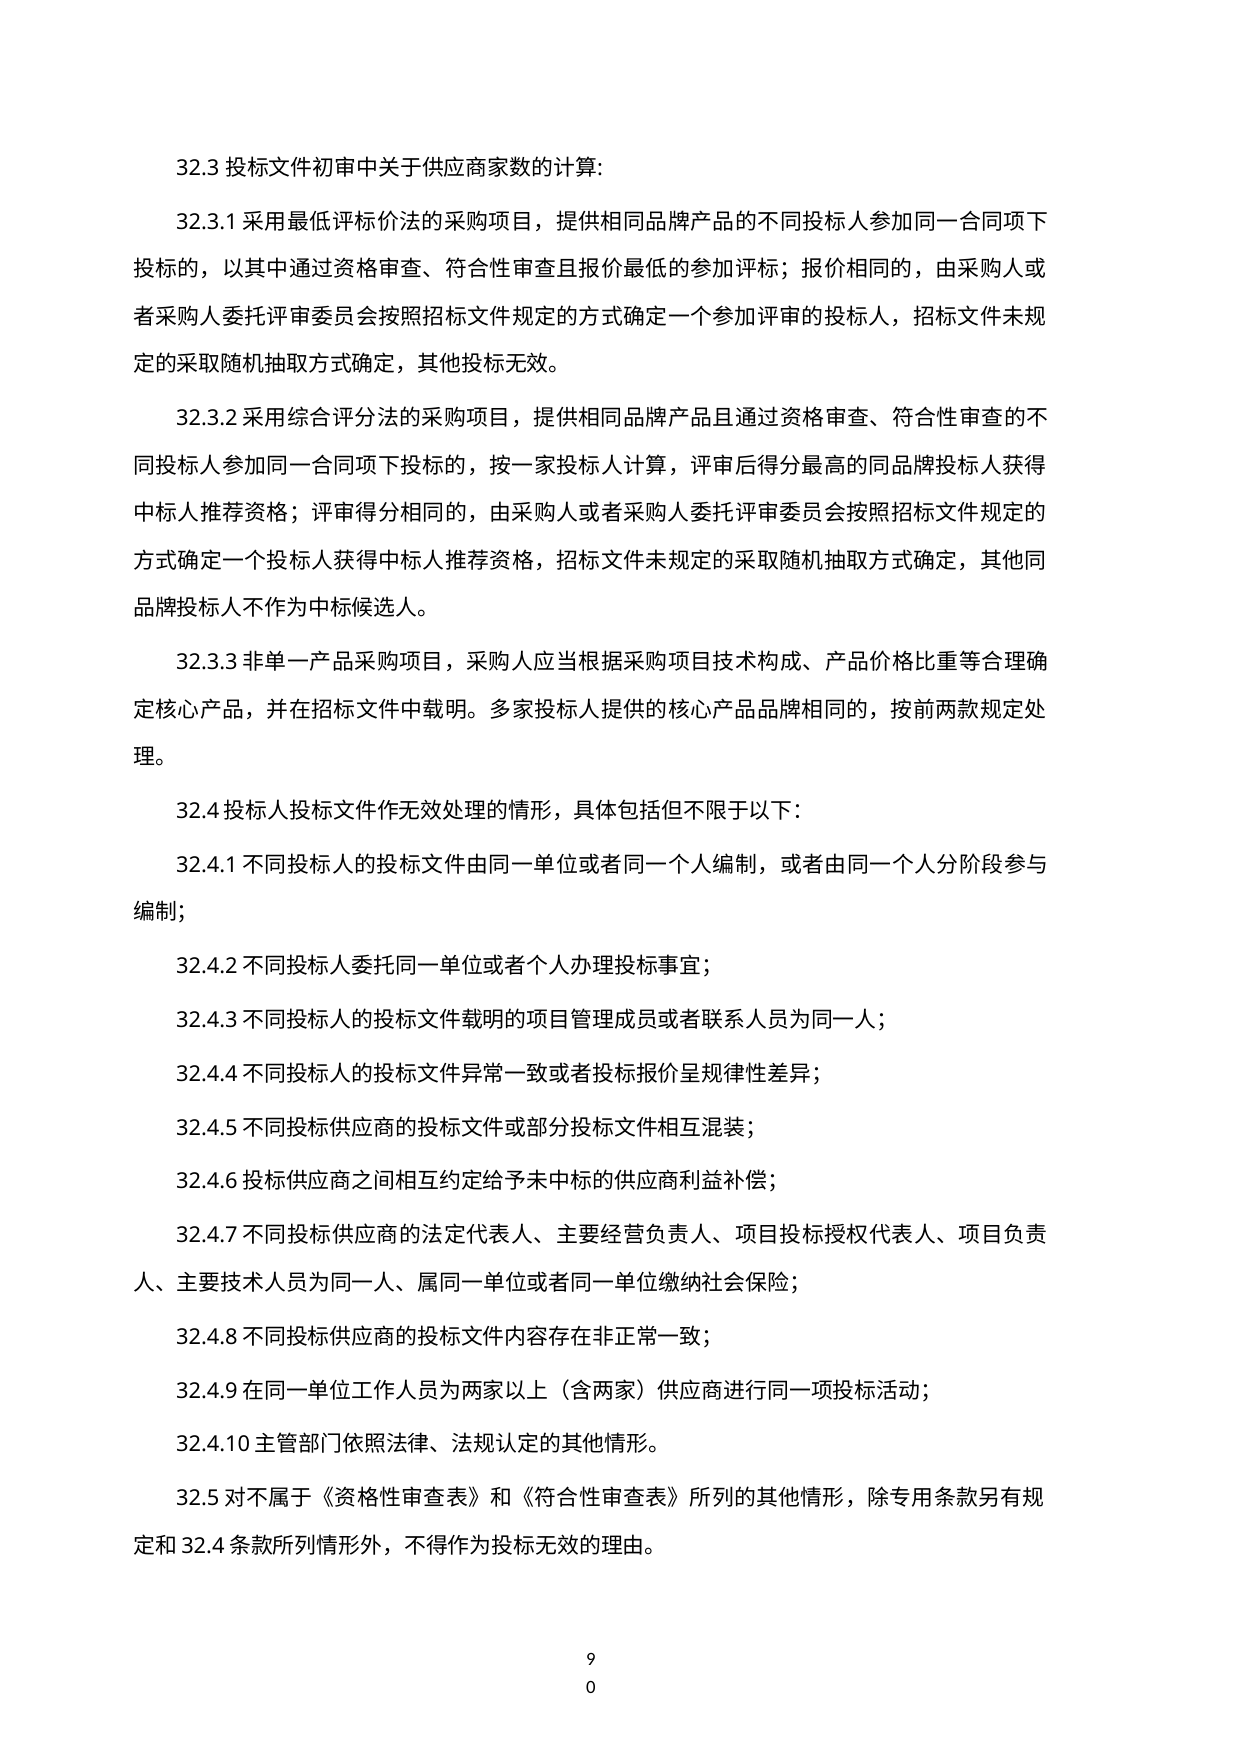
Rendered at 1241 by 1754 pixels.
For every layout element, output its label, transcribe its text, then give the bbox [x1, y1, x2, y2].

text 32.4.8不同投标供应商的投标文件内容存在非正常一致； [133, 1319, 1048, 1351]
text 32.3.2采用综合评分法的采购项目，提供相同品牌产品且通过资格审查、符合性审查的不同投标人参加同一合同项下投标的，按一家投标人计算，评审后得分最高的同品牌投标人获得中标人推荐资格；评审得分相同的，由采购人或者采购人委托评审委员会按照招标文件规定的方式确定一个投标人获得中标人推荐资格，招标文件未规定的采取随机抽取方式确定，其他同品牌投标人不作为中标候选人。 [133, 400, 1048, 622]
text 32.4.5不同投标供应商的投标文件或部分投标文件相互混装； [133, 1110, 1048, 1141]
text 32.4投标人投标文件作无效处理的情形，具体包括但不限于以下： [133, 793, 1048, 825]
text 32.4.10主管部门依照法律、法规认定的其他情形。 [133, 1426, 1048, 1458]
text 32.4.6投标供应商之间相互约定给予未中标的供应商利益补偿； [133, 1163, 1048, 1195]
text 32.4.7不同投标供应商的法定代表人、主要经营负责人、项目投标授权代表人、项目负责人、主要技术人员为同一人、属同一单位或者同一单位缴纳社会保险； [133, 1217, 1048, 1297]
text 32.3 投标文件初审中关于供应商家数的计算: [133, 150, 1048, 182]
text 32.3.1采用最低评标价法的采购项目，提供相同品牌产品的不同投标人参加同一合同项下投标的，以其中通过资格审查、符合性审查且报价最低的参加评标；报价相同的，由采购人或者采购人委托评审委员会按照招标文件规定的方式确定一个参加评审的投标人，招标文件未规定的采取随机抽取方式确定，其他投标无效。 [133, 204, 1048, 378]
text 32.3.3非单一产品采购项目，采购人应当根据采购项目技术构成、产品价格比重等合理确定核心产品，并在招标文件中载明。多家投标人提供的核心产品品牌相同的，按前两款规定处理。 [133, 644, 1048, 771]
text 32.4.2不同投标人委托同一单位或者个人办理投标事宜； [133, 948, 1048, 980]
text 32.5对不属于《资格性审查表》和《符合性审查表》所列的其他情形，除专用条款另有规定和32.4条款所列情形外，不得作为投标无效的理由。 [133, 1480, 1048, 1560]
text 32.4.4不同投标人的投标文件异常一致或者投标报价呈规律性差异； [133, 1056, 1048, 1088]
text 32.4.9在同一单位工作人员为两家以上（含两家）供应商进行同一项投标活动； [133, 1373, 1048, 1404]
text 32.4.1不同投标人的投标文件由同一单位或者同一个人编制，或者由同一个人分阶段参与编制； [133, 847, 1048, 926]
text 32.4.3不同投标人的投标文件载明的项目管理成员或者联系人员为同一人； [133, 1002, 1048, 1034]
